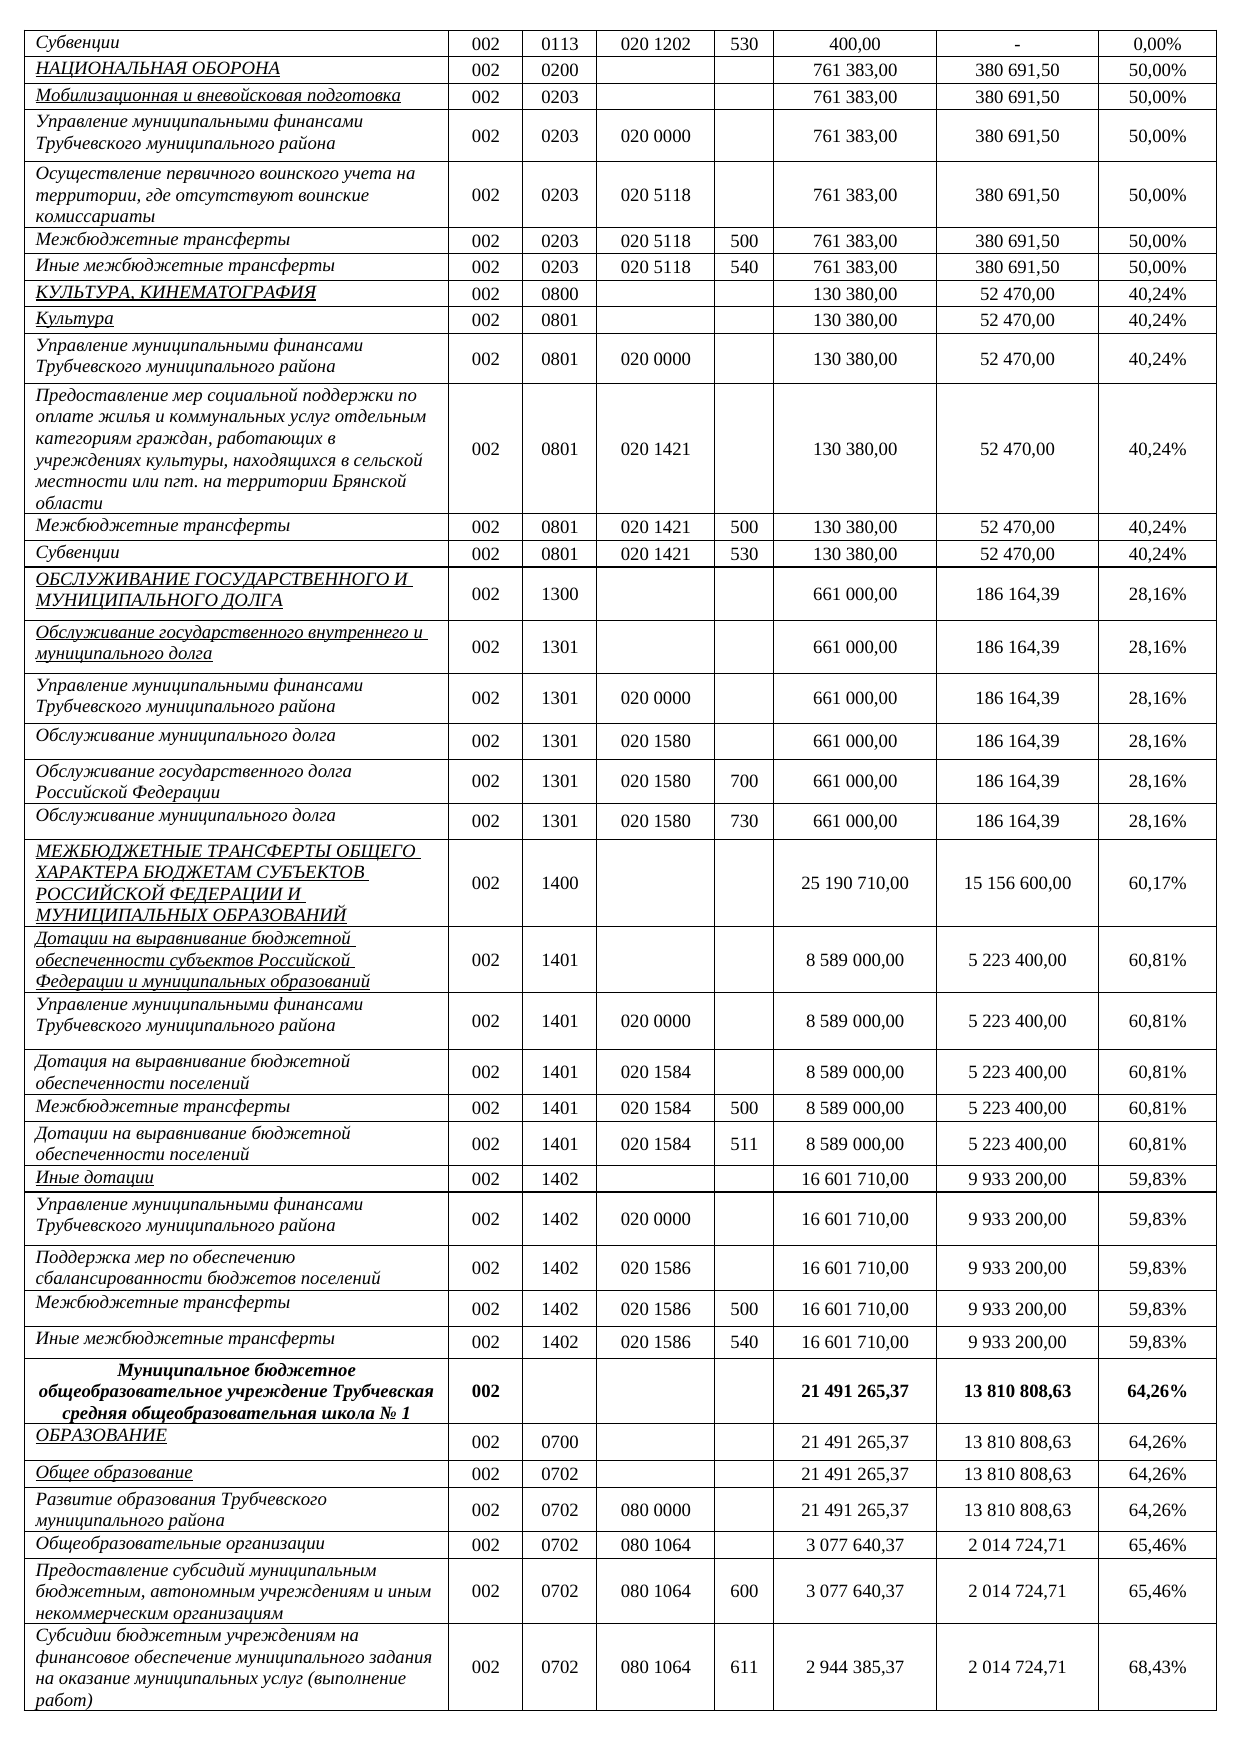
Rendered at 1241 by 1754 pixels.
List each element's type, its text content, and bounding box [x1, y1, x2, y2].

table_cell 28,16% [1099, 760, 1216, 803]
table_cell 40,24% [1099, 307, 1216, 333]
table_cell 0702 [523, 1559, 596, 1623]
table_cell 002 [449, 1359, 522, 1423]
table_cell 761 383,00 [774, 228, 936, 253]
table_cell 002 [449, 568, 522, 619]
table_cell 1300 [523, 568, 596, 619]
table_cell 52 470,00 [937, 307, 1098, 333]
table_cell Развитие образования Трубчевского муниципального района [25, 1488, 448, 1531]
table_cell Межбюджетные трансферты [25, 1291, 448, 1326]
table_cell 002 [449, 840, 522, 926]
table_cell 1400 [523, 840, 596, 926]
table_cell 59,83% [1099, 1193, 1216, 1244]
table_cell 9 933 200,00 [937, 1193, 1098, 1244]
table_cell 020 1584 [597, 1122, 714, 1165]
table_cell 380 691,50 [937, 110, 1098, 161]
table_cell 002 [449, 1095, 522, 1121]
table_cell 380 691,50 [937, 57, 1098, 83]
table_cell 40,24% [1099, 541, 1216, 566]
table_cell 16 601 710,00 [774, 1327, 936, 1357]
table_cell Субвенции [25, 31, 448, 56]
table_cell 40,24% [1099, 281, 1216, 306]
table_cell 020 1580 [597, 760, 714, 803]
table_cell 2 014 724,71 [937, 1624, 1098, 1710]
table_cell 59,83% [1099, 1246, 1216, 1290]
table_cell 130 380,00 [774, 384, 936, 513]
table_cell 5 223 400,00 [937, 927, 1098, 992]
table_cell Культура [25, 307, 448, 333]
table_cell Управление муниципальными финансами Трубчевского муниципального района [25, 993, 448, 1049]
table_cell 002 [449, 228, 522, 253]
table_cell 64,26% [1099, 1461, 1216, 1487]
table_cell 40,24% [1099, 334, 1216, 383]
table_cell 8 589 000,00 [774, 1050, 936, 1093]
table_cell 60,17% [1099, 840, 1216, 926]
table_cell 28,16% [1099, 724, 1216, 758]
table_cell ОБРАЗОВАНИЕ [25, 1424, 448, 1460]
table_cell 020 1580 [597, 804, 714, 839]
table_cell 500 [715, 228, 773, 253]
table_cell 020 1421 [597, 384, 714, 513]
table_cell Дотации на выравнивание бюджетной обеспеченности поселений [25, 1122, 448, 1165]
table_cell 020 5118 [597, 162, 714, 227]
table_cell 002 [449, 1624, 522, 1710]
table_cell 500 [715, 514, 773, 540]
table_cell Управление муниципальными финансами Трубчевского муниципального района [25, 1193, 448, 1244]
table_cell Мобилизационная и вневойсковая подготовка [25, 84, 448, 109]
table_cell 761 383,00 [774, 57, 936, 83]
table_cell 0700 [523, 1424, 596, 1460]
table_cell 1301 [523, 621, 596, 673]
table_cell 130 380,00 [774, 541, 936, 566]
table_cell 0801 [523, 307, 596, 333]
table_cell [715, 1461, 773, 1487]
table_cell Иные межбюджетные трансферты [25, 1327, 448, 1357]
table_cell 002 [449, 1461, 522, 1487]
table_cell 002 [449, 1488, 522, 1531]
table_cell 28,16% [1099, 674, 1216, 723]
table_cell КУЛЬТУРА, КИНЕМАТОГРАФИЯ [25, 281, 448, 306]
table_cell 8 589 000,00 [774, 1122, 936, 1165]
table_cell Дотация на выравнивание бюджетной обеспеченности поселений [25, 1050, 448, 1093]
table_cell [715, 1050, 773, 1093]
table_cell 002 [449, 31, 522, 56]
table_cell 0203 [523, 162, 596, 227]
table_cell 59,83% [1099, 1166, 1216, 1191]
table_cell 002 [449, 1532, 522, 1557]
table_cell 661 000,00 [774, 674, 936, 723]
table_cell [597, 1424, 714, 1460]
table_cell 64,26% [1099, 1424, 1216, 1460]
table_cell 002 [449, 1291, 522, 1326]
table_cell 5 223 400,00 [937, 1122, 1098, 1165]
table_cell 002 [449, 724, 522, 758]
table_cell 21 491 265,37 [774, 1359, 936, 1423]
table_cell 020 1586 [597, 1246, 714, 1290]
table_cell 5 223 400,00 [937, 1095, 1098, 1121]
table_cell 1401 [523, 1050, 596, 1093]
table_cell 002 [449, 162, 522, 227]
table_cell 68,43% [1099, 1624, 1216, 1710]
table_cell [715, 724, 773, 758]
table_cell 020 1202 [597, 31, 714, 56]
table_cell Дотации на выравнивание бюджетной обеспеченности субъектов Российской Федерации и муниципальных образований [25, 927, 448, 992]
table_cell 186 164,39 [937, 674, 1098, 723]
table_cell - [937, 31, 1098, 56]
table_cell 21 491 265,37 [774, 1461, 936, 1487]
table_cell 761 383,00 [774, 254, 936, 280]
table_cell 50,00% [1099, 162, 1216, 227]
table_cell Предоставление субсидий муниципальным бюджетным, автономным учреждениям и иным некоммерческим организациям [25, 1559, 448, 1623]
table_cell ОБСЛУЖИВАНИЕ ГОСУДАРСТВЕННОГО И МУНИЦИПАЛЬНОГО ДОЛГА [25, 568, 448, 619]
table_cell 1402 [523, 1327, 596, 1357]
table_cell [597, 1359, 714, 1423]
table_cell 40,24% [1099, 514, 1216, 540]
table_cell 16 601 710,00 [774, 1193, 936, 1244]
table_cell [597, 1461, 714, 1487]
table_cell 002 [449, 384, 522, 513]
table_cell 2 944 385,37 [774, 1624, 936, 1710]
table_cell 13 810 808,63 [937, 1359, 1098, 1423]
table_cell 60,81% [1099, 993, 1216, 1049]
table_cell 020 1584 [597, 1095, 714, 1121]
table_cell 700 [715, 760, 773, 803]
table_cell 52 470,00 [937, 541, 1098, 566]
table_cell 186 164,39 [937, 804, 1098, 839]
table_cell 16 601 710,00 [774, 1166, 936, 1191]
table_cell 28,16% [1099, 621, 1216, 673]
table_cell 540 [715, 1327, 773, 1357]
table_cell 0203 [523, 228, 596, 253]
table_cell Иные дотации [25, 1166, 448, 1191]
table_cell 60,81% [1099, 1122, 1216, 1165]
table_cell 002 [449, 804, 522, 839]
table_cell 020 5118 [597, 254, 714, 280]
table_cell 002 [449, 993, 522, 1049]
table_cell Управление муниципальными финансами Трубчевского муниципального района [25, 334, 448, 383]
table_cell 380 691,50 [937, 162, 1098, 227]
table_cell 002 [449, 541, 522, 566]
table_cell [715, 307, 773, 333]
table_cell 080 1064 [597, 1559, 714, 1623]
table_cell [597, 840, 714, 926]
table_cell 0800 [523, 281, 596, 306]
table_cell 9 933 200,00 [937, 1291, 1098, 1326]
table_cell 9 933 200,00 [937, 1246, 1098, 1290]
table_cell 020 0000 [597, 110, 714, 161]
table_cell [597, 57, 714, 83]
table_cell 002 [449, 84, 522, 109]
table_cell 2 014 724,71 [937, 1532, 1098, 1557]
table_cell [597, 1166, 714, 1191]
table_cell 0801 [523, 541, 596, 566]
table_cell Управление муниципальными финансами Трубчевского муниципального района [25, 674, 448, 723]
table_cell 52 470,00 [937, 514, 1098, 540]
table_cell 130 380,00 [774, 281, 936, 306]
table_cell [715, 1359, 773, 1423]
table_cell 0702 [523, 1532, 596, 1557]
table_cell 002 [449, 1559, 522, 1623]
table_cell 530 [715, 541, 773, 566]
table_cell 25 190 710,00 [774, 840, 936, 926]
table_cell 3 077 640,37 [774, 1559, 936, 1623]
table_cell 0702 [523, 1488, 596, 1531]
table_cell 186 164,39 [937, 724, 1098, 758]
table_cell Субсидии бюджетным учреждениям на финансовое обеспечение муниципального задания на оказание муниципальных услуг (выполнение работ) [25, 1624, 448, 1710]
table_cell Поддержка мер по обеспечению сбалансированности бюджетов поселений [25, 1246, 448, 1290]
table_cell 020 0000 [597, 1193, 714, 1244]
table_cell 0203 [523, 254, 596, 280]
table_cell 130 380,00 [774, 334, 936, 383]
table_cell 661 000,00 [774, 724, 936, 758]
table_cell 9 933 200,00 [937, 1166, 1098, 1191]
table_cell 380 691,50 [937, 228, 1098, 253]
table_cell [715, 281, 773, 306]
table_cell 50,00% [1099, 57, 1216, 83]
table_cell Обслуживание муниципального долга [25, 804, 448, 839]
table_cell [715, 1166, 773, 1191]
table_cell Межбюджетные трансферты [25, 514, 448, 540]
table_cell 020 1586 [597, 1327, 714, 1357]
table_cell 380 691,50 [937, 84, 1098, 109]
table_cell 1402 [523, 1193, 596, 1244]
table_cell [597, 621, 714, 673]
table_cell 002 [449, 674, 522, 723]
table_cell 52 470,00 [937, 281, 1098, 306]
table_cell 661 000,00 [774, 568, 936, 619]
table_cell 002 [449, 254, 522, 280]
table_cell 661 000,00 [774, 804, 936, 839]
table_cell 080 0000 [597, 1488, 714, 1531]
table_cell [715, 84, 773, 109]
table_cell 761 383,00 [774, 110, 936, 161]
table_cell 1402 [523, 1166, 596, 1191]
table_cell 52 470,00 [937, 334, 1098, 383]
table_cell Управление муниципальными финансами Трубчевского муниципального района [25, 110, 448, 161]
table_cell 400,00 [774, 31, 936, 56]
table_cell 8 589 000,00 [774, 1095, 936, 1121]
table_cell 020 5118 [597, 228, 714, 253]
table_cell 1301 [523, 760, 596, 803]
table_cell 186 164,39 [937, 621, 1098, 673]
table_cell 002 [449, 307, 522, 333]
table_cell 661 000,00 [774, 760, 936, 803]
table_cell 002 [449, 514, 522, 540]
table_cell [715, 993, 773, 1049]
table_cell 002 [449, 1122, 522, 1165]
table_cell Общее образование [25, 1461, 448, 1487]
table_cell [715, 840, 773, 926]
table_cell [715, 674, 773, 723]
table_cell 540 [715, 254, 773, 280]
table_cell 002 [449, 1193, 522, 1244]
table_cell [715, 110, 773, 161]
table_cell 511 [715, 1122, 773, 1165]
table_cell 52 470,00 [937, 384, 1098, 513]
table_cell [715, 57, 773, 83]
table_cell 0801 [523, 334, 596, 383]
table_cell [715, 384, 773, 513]
table_cell Межбюджетные трансферты [25, 228, 448, 253]
table_cell 0,00% [1099, 31, 1216, 56]
table_cell [715, 1246, 773, 1290]
table_cell 002 [449, 1166, 522, 1191]
table_cell 1401 [523, 927, 596, 992]
table_cell [597, 84, 714, 109]
table_cell 002 [449, 1327, 522, 1357]
table_cell [597, 568, 714, 619]
table_cell 1301 [523, 674, 596, 723]
table_cell 002 [449, 1424, 522, 1460]
table_cell 761 383,00 [774, 84, 936, 109]
table_cell 1401 [523, 1122, 596, 1165]
table_cell 13 810 808,63 [937, 1424, 1098, 1460]
table_cell 8 589 000,00 [774, 993, 936, 1049]
table_cell 020 0000 [597, 334, 714, 383]
table_cell [715, 162, 773, 227]
table_cell 020 1421 [597, 541, 714, 566]
table_cell [715, 334, 773, 383]
table_cell 080 1064 [597, 1532, 714, 1557]
table_cell 0801 [523, 384, 596, 513]
table_cell 0702 [523, 1461, 596, 1487]
table_cell [715, 568, 773, 619]
table_cell 16 601 710,00 [774, 1246, 936, 1290]
table_cell Иные межбюджетные трансферты [25, 254, 448, 280]
table_cell 0203 [523, 84, 596, 109]
table_cell Обслуживание государственного долга Российской Федерации [25, 760, 448, 803]
table_cell 186 164,39 [937, 568, 1098, 619]
table_cell 9 933 200,00 [937, 1327, 1098, 1357]
table_cell 0113 [523, 31, 596, 56]
table_cell 002 [449, 334, 522, 383]
table_cell 16 601 710,00 [774, 1291, 936, 1326]
table_cell 15 156 600,00 [937, 840, 1098, 926]
table_cell Обслуживание муниципального долга [25, 724, 448, 758]
table_cell 1301 [523, 804, 596, 839]
table_cell 020 1580 [597, 724, 714, 758]
table_cell 65,46% [1099, 1559, 1216, 1623]
table_cell 500 [715, 1095, 773, 1121]
table_cell [523, 1359, 596, 1423]
table_cell 020 1584 [597, 1050, 714, 1093]
table_cell 020 0000 [597, 993, 714, 1049]
table_cell 1402 [523, 1291, 596, 1326]
table_cell 0203 [523, 110, 596, 161]
table_cell 0702 [523, 1624, 596, 1710]
table_cell 730 [715, 804, 773, 839]
table_cell 002 [449, 1050, 522, 1093]
table_cell 380 691,50 [937, 254, 1098, 280]
table_cell [715, 1424, 773, 1460]
table_cell 1301 [523, 724, 596, 758]
table_cell 761 383,00 [774, 162, 936, 227]
table_cell 002 [449, 1246, 522, 1290]
table_cell 64,26% [1099, 1488, 1216, 1531]
table_cell 50,00% [1099, 110, 1216, 161]
table_cell 002 [449, 621, 522, 673]
table_cell [715, 927, 773, 992]
table_cell 13 810 808,63 [937, 1461, 1098, 1487]
table_cell 0200 [523, 57, 596, 83]
table_cell 60,81% [1099, 1095, 1216, 1121]
table_cell 1401 [523, 1095, 596, 1121]
table_cell [597, 927, 714, 992]
table_cell 28,16% [1099, 804, 1216, 839]
table_cell 130 380,00 [774, 307, 936, 333]
table_cell 002 [449, 927, 522, 992]
table_cell 21 491 265,37 [774, 1488, 936, 1531]
table_cell Субвенции [25, 541, 448, 566]
table_cell 020 0000 [597, 674, 714, 723]
table_cell 5 223 400,00 [937, 1050, 1098, 1093]
table_cell НАЦИОНАЛЬНАЯ ОБОРОНА [25, 57, 448, 83]
table_cell 020 1586 [597, 1291, 714, 1326]
table_cell [715, 1193, 773, 1244]
table_cell Муниципальное бюджетное общеобразовательное учреждение Трубчевская средняя общеобразовательная школа № 1 [25, 1359, 448, 1423]
table_cell 130 380,00 [774, 514, 936, 540]
table_cell 21 491 265,37 [774, 1424, 936, 1460]
table_cell 60,81% [1099, 927, 1216, 992]
table_cell 1402 [523, 1246, 596, 1290]
table_cell 65,46% [1099, 1532, 1216, 1557]
table_cell Общеобразовательные организации [25, 1532, 448, 1557]
table_cell [597, 281, 714, 306]
table_cell Осуществление первичного воинского учета на территории, где отсутствуют воинские комиссариаты [25, 162, 448, 227]
table_cell Предоставление мер социальной поддержки по оплате жилья и коммунальных услуг отдельным категориям граждан, работающих в учреждениях культуры, находящихся в сельской местности или пгт. на территории Брянской области [25, 384, 448, 513]
table_cell 186 164,39 [937, 760, 1098, 803]
table_cell Обслуживание государственного внутреннего и муниципального долга [25, 621, 448, 673]
table_cell 1401 [523, 993, 596, 1049]
table_cell МЕЖБЮДЖЕТНЫЕ ТРАНСФЕРТЫ ОБЩЕГО ХАРАКТЕРА БЮДЖЕТАМ СУБЪЕКТОВ РОССИЙСКОЙ ФЕДЕРАЦИИ И МУНИЦИПАЛЬНЫХ ОБРАЗОВАНИЙ [25, 840, 448, 926]
table_cell 50,00% [1099, 84, 1216, 109]
table_cell 13 810 808,63 [937, 1488, 1098, 1531]
table_cell 611 [715, 1624, 773, 1710]
table_cell 50,00% [1099, 254, 1216, 280]
table_cell 60,81% [1099, 1050, 1216, 1093]
table_cell 64,26% [1099, 1359, 1216, 1423]
table_cell 661 000,00 [774, 621, 936, 673]
table_cell 080 1064 [597, 1624, 714, 1710]
table_cell 002 [449, 57, 522, 83]
table_cell [715, 1532, 773, 1557]
table_cell 600 [715, 1559, 773, 1623]
table_cell 2 014 724,71 [937, 1559, 1098, 1623]
table_cell 3 077 640,37 [774, 1532, 936, 1557]
table_cell 002 [449, 110, 522, 161]
table_cell 8 589 000,00 [774, 927, 936, 992]
table_cell 40,24% [1099, 384, 1216, 513]
table_cell Межбюджетные трансферты [25, 1095, 448, 1121]
table_cell 002 [449, 760, 522, 803]
table_cell 0801 [523, 514, 596, 540]
table_cell 020 1421 [597, 514, 714, 540]
table_cell [715, 621, 773, 673]
table_cell 28,16% [1099, 568, 1216, 619]
table_cell 530 [715, 31, 773, 56]
table_cell [715, 1488, 773, 1531]
table_cell 002 [449, 281, 522, 306]
table_cell 500 [715, 1291, 773, 1326]
table_cell 50,00% [1099, 228, 1216, 253]
table_cell 59,83% [1099, 1327, 1216, 1357]
table_cell 5 223 400,00 [937, 993, 1098, 1049]
table_cell [597, 307, 714, 333]
table_cell 59,83% [1099, 1291, 1216, 1326]
